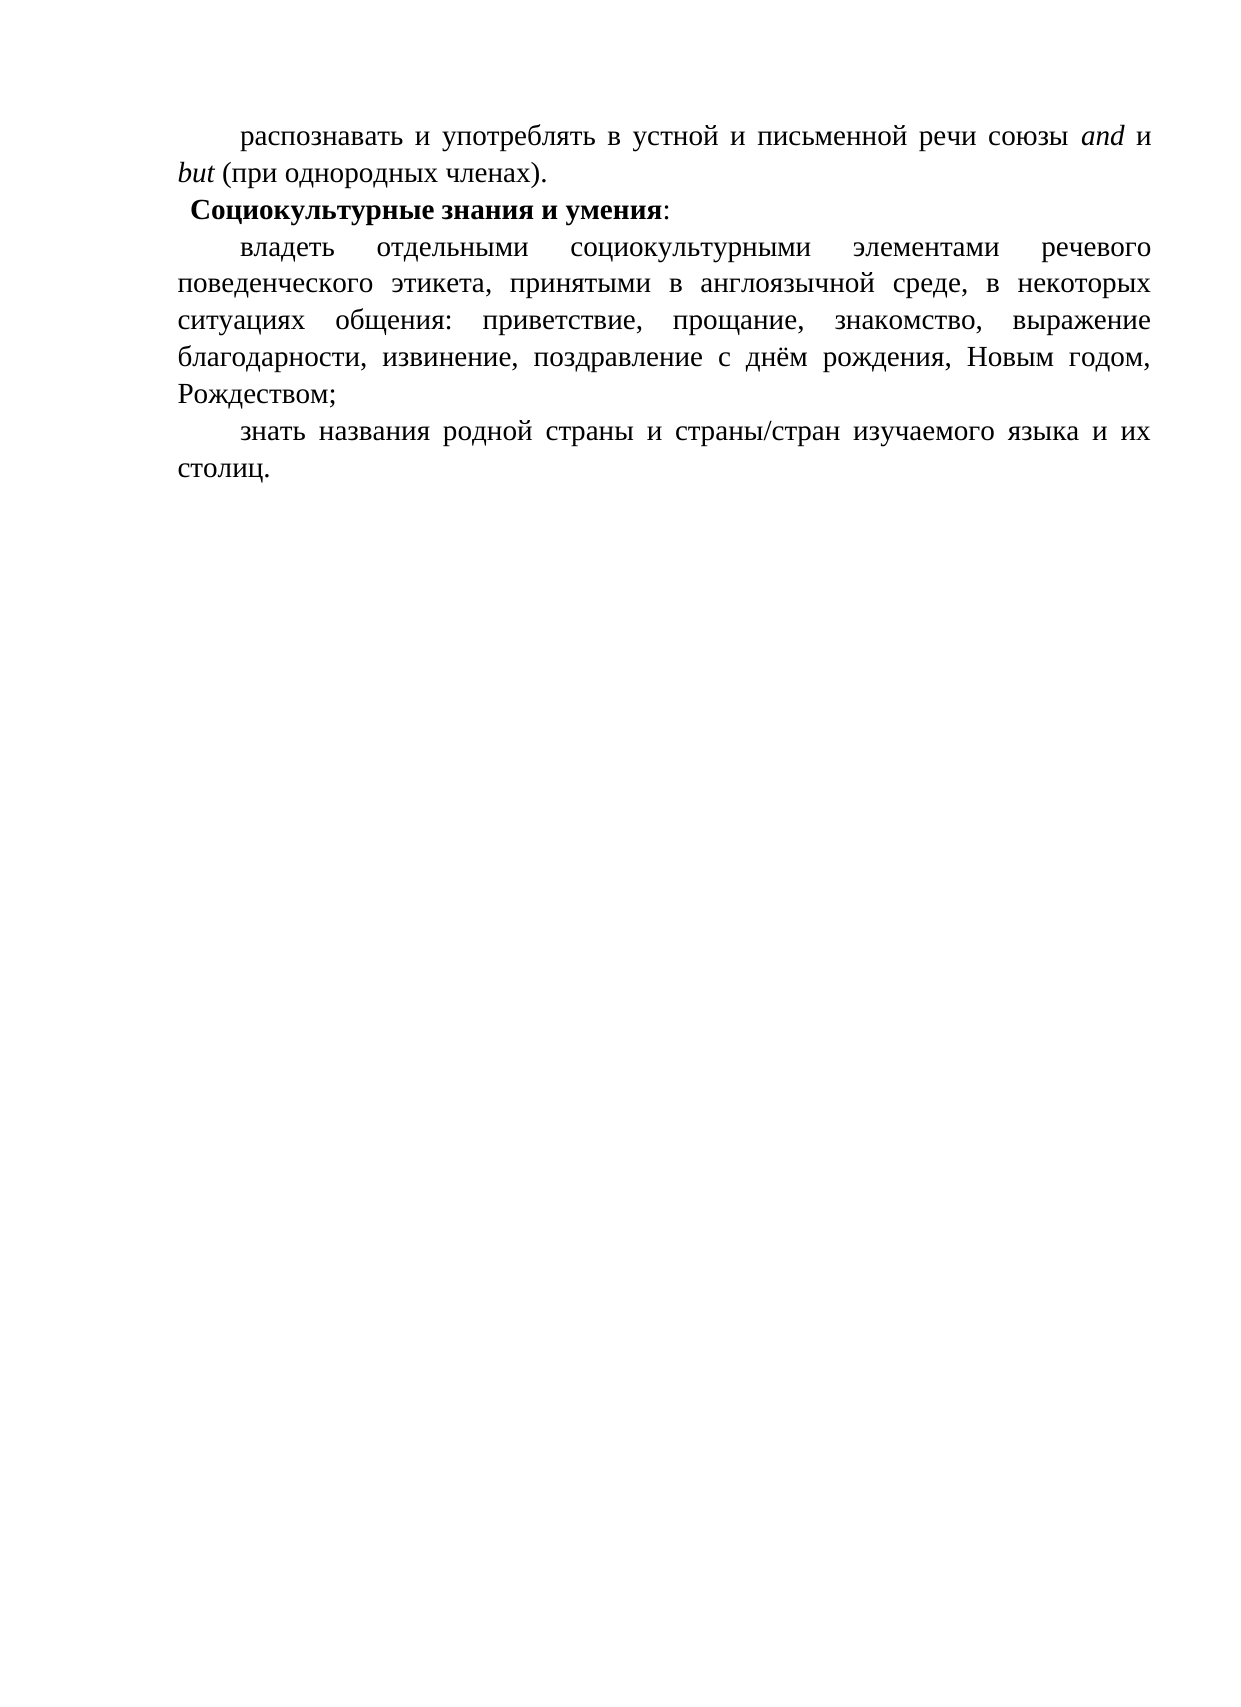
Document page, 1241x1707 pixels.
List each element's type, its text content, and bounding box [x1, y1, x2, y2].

text владеть отдельными социокультурными элементами речевого поведенческого этикета, принятыми в англоязычной среде, в некоторых ситуациях общения: приветствие, прощание, знакомство, выражение благодарности, извинение, поздравление с днём рождения, Новым годом, Рождеством; [177, 229, 1152, 410]
text знать названия родной страны и страны/стран изучаемого языка и их столиц. [177, 413, 1152, 483]
text распознавать и употреблять в устной и письменной речи союзы and и but (при однородных членах). [177, 118, 1152, 188]
text Социокультурные знания и умения: [190, 192, 1152, 225]
